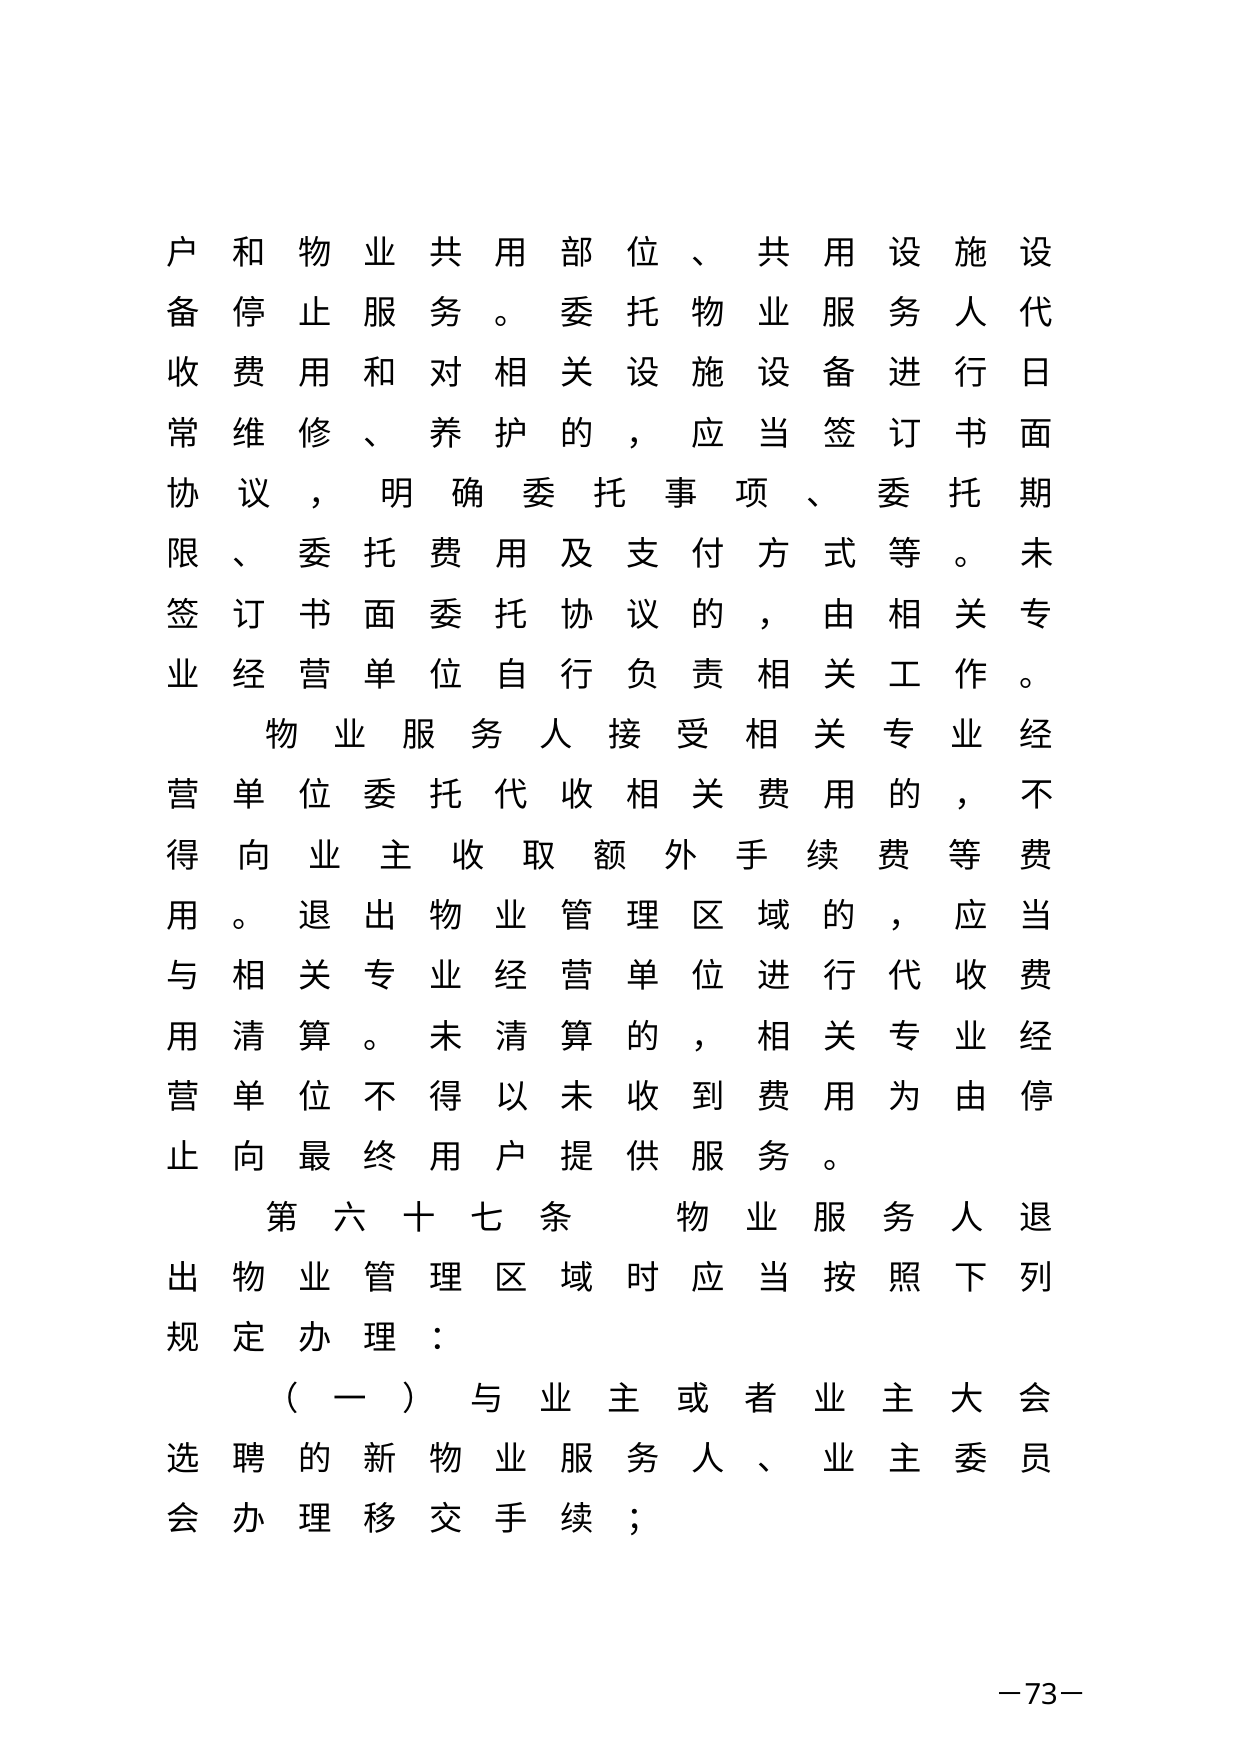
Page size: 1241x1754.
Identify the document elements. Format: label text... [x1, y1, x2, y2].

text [167, 219, 1085, 702]
text （一）与业主或者业主大会选聘的新物业服务人、业主委员会办理移交手续； [167, 1365, 1085, 1546]
text 物业服务人接受相关专业经营单位委托代收相关费用的，不得向业主收取额外手续费等费用。退出物业管理区域的，应当与相关专业经营单位进行代收费用清算。未清算的，相关专业经营单位不得以未收到费用为由停止向最终用户提供服务。 [167, 702, 1085, 1184]
text 第六十七条 物业服务人退出物业管理区域时应当按照下列规定办理： [167, 1184, 1085, 1365]
